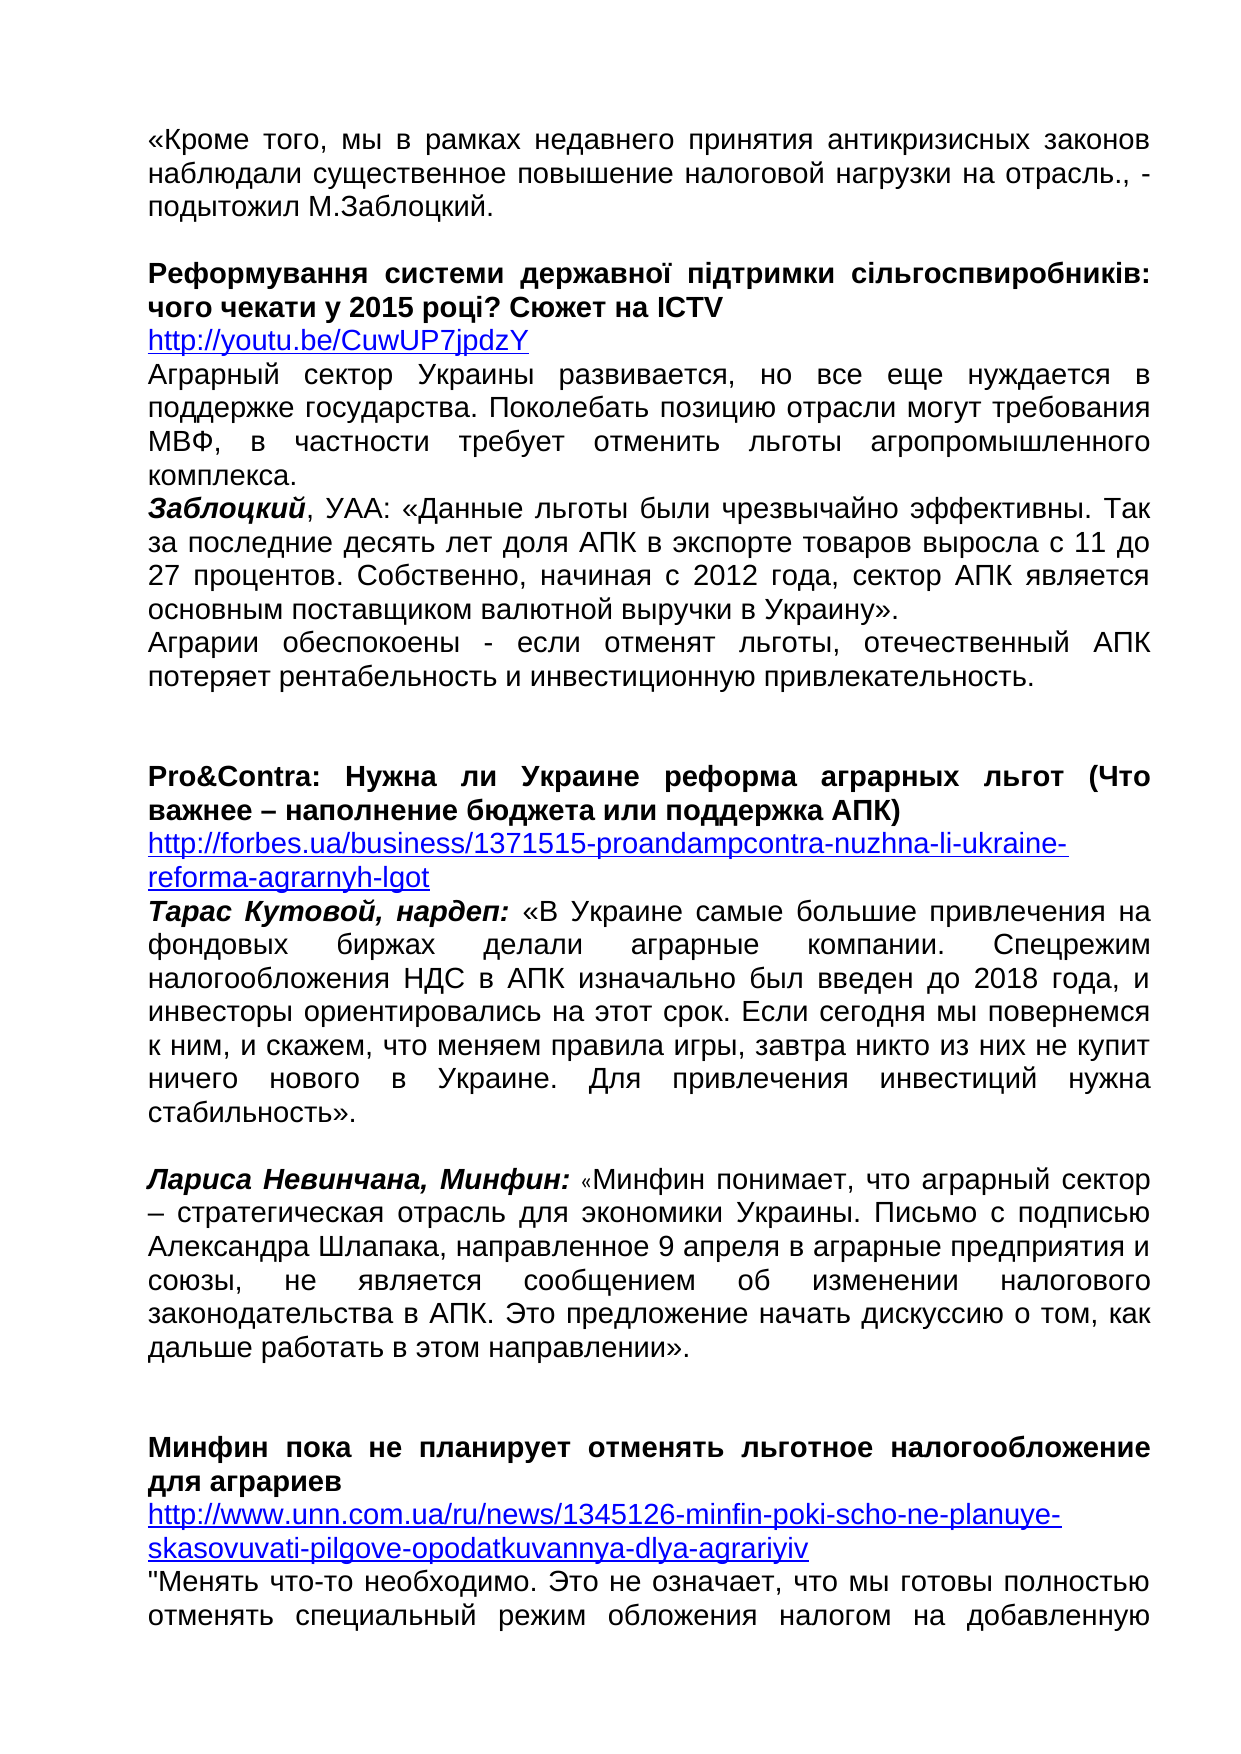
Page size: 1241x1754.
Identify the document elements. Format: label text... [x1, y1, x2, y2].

text Лариса Невинчана, Минфин: «Минфин понимает, что аграрный сектор – стратегическая отрасль для экономики Украины. Письмо с подписью Александра Шлапака, направленное 9 апреля в аграрные предприятия и союзы, не является сообщением об изменении налогового законодательства в АПК. Это предложение начать дискуссию о том, как дальше работать в этом направлении». [148, 1162, 1152, 1363]
text Тарас Кутовой, нардеп: «В Украине самые большие привлечения на фондовых биржах делали аграрные компании. Спецрежим налогообложения НДС в АПК изначально был введен до 2018 года, и инвесторы ориентировались на этот срок. Если сегодня мы повернемся к ним, и скажем, что меняем правила игры, завтра никто из них не купит ничего нового в Украине. Для привлечения инвестиций нужна стабильность». [148, 893, 1152, 1128]
text http://www.unn.com.ua/ru/news/1345126-minfin-poki-scho-ne-planuye-skasovuvati-pilgove-opodatkuvannya-dlya-agrariyiv [148, 1497, 1152, 1564]
text Аграрный сектор Украины развивается, но все еще нуждается в поддержке государства. Поколебать позицию отрасли могут требования МВФ, в частности требует отменить льготы агропромышленного комплекса. [148, 357, 1152, 491]
text http://forbes.ua/business/1371515-proandampcontra-nuzhna-li-ukraine-reforma-agrarnyh-lgot [148, 826, 1152, 893]
text Pro&Contra: Нужна ли Украине реформа аграрных льгот (Что важнее – наполнение бюджета или поддержка АПК) [148, 759, 1152, 826]
text Аграрии обеспокоены - если отменят льготы, отечественный АПК потеряет рентабельность и инвестиционную привлекательность. [148, 625, 1152, 692]
text «Кроме того, мы в рамках недавнего принятия антикризисных законов наблюдали существенное повышение налоговой нагрузки на отрасль., - подытожил М.Заблоцкий. [148, 122, 1152, 223]
text http://youtu.be/CuwUP7jpdzY [148, 323, 1152, 357]
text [148, 1564, 1152, 1632]
text Реформування системи державної підтримки сільгоспвиробників: чого чекати у 2015 році? Сюжет на ICTV [148, 256, 1152, 323]
text Заблоцкий, УАА: «Данные льготы были чрезвычайно эффективны. Так за последние десять лет доля АПК в экспорте товаров выросла с 11 до 27 процентов. Собственно, начиная с 2012 года, сектор АПК является основным поставщиком валютной выручки в Украину». [148, 491, 1152, 625]
text Минфин пока не планирует отменять льготное налогообложение для аграриев [148, 1430, 1152, 1497]
